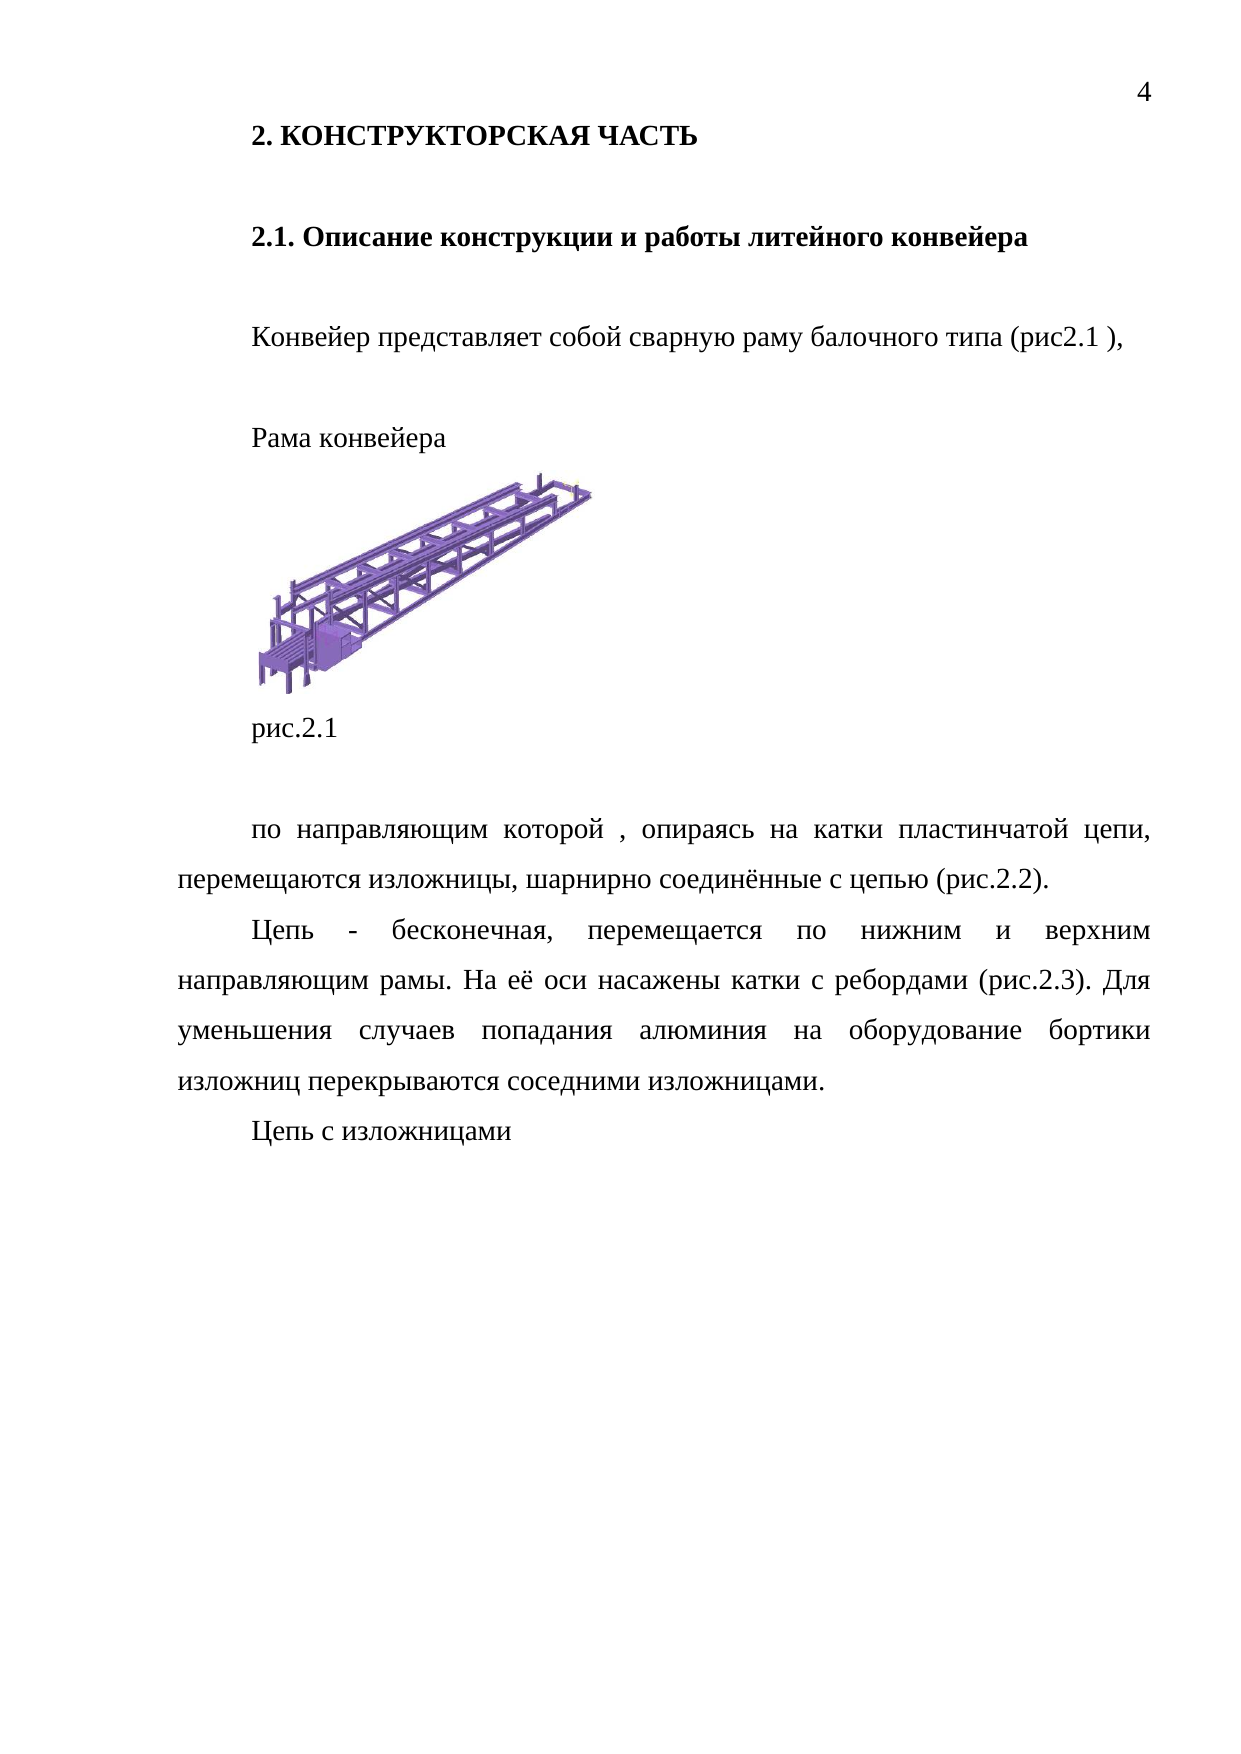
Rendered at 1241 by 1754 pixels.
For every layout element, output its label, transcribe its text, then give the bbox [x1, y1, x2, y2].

text Цепь - бесконечная, перемещается по нижним и верхним направляющим рамы. На её оси насажены катки с ребордами (рис.2.3). Для уменьшения случаев попадания алюминия на оборудование бортики изложниц перекрываются соседними изложницами. [177, 912, 1152, 1096]
text Конвейер представляет собой сварную раму балочного типа (рис2.1 ), [177, 319, 1152, 353]
subtitle Цепь с изложницами [177, 1113, 1152, 1147]
subtitle 2.1. Описание конструкции и работы литейного конвейера [177, 219, 1152, 252]
subtitle 2. КОНСТРУКТОРСКАЯ ЧАСТЬ [177, 118, 1152, 152]
text Рама конвейера [177, 420, 1152, 453]
picture [258, 470, 595, 694]
text по направляющим которой , опираясь на катки пластинчатой цепи, перемещаются изложницы, шарнирно соединённые с цепью (рис.2.2). [177, 811, 1152, 895]
text рис.2.1 [177, 711, 1152, 744]
